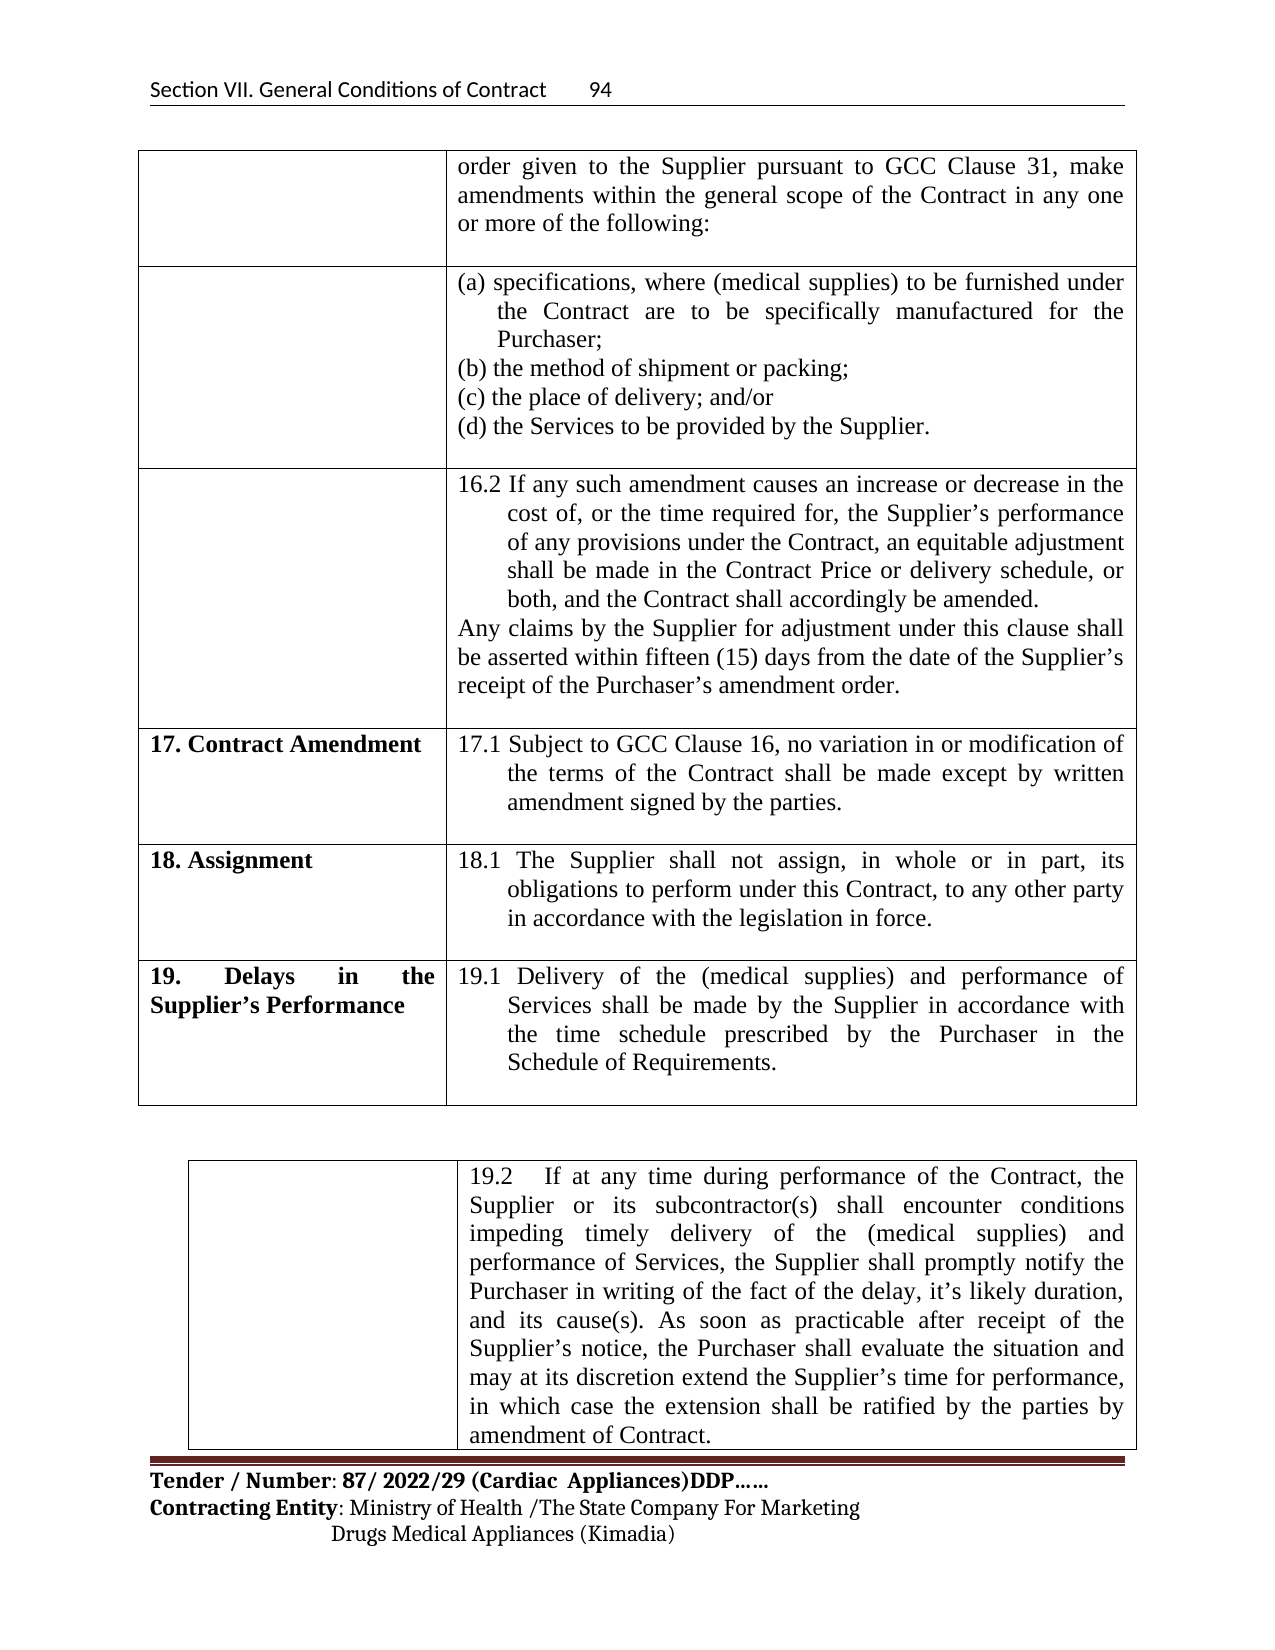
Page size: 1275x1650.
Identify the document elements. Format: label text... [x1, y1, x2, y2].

table_cell 16.2 If any such amendment causes an increase or decrease in the cost of, or the time required for, the Supplier’s performance of any provisions under the Contract, an equitable adjustment shall be made in the Contract Price or delivery schedule, or both, and the Contract shall accordingly be amended. Any claims by the Supplier for adjustment under this clause shall be asserted within fifteen (15) days from the date of the Supplier’s receipt of the Purchaser’s amendment order. [447, 469, 1136, 728]
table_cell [139, 151, 446, 266]
table_cell 18.1 The Supplier shall not assign, in whole or in part, its obligations to perform under this Contract, to any other party in accordance with the legislation in force. [447, 845, 1136, 960]
table_cell [139, 267, 446, 468]
table_header 19.2 If at any time during performance of the Contract, the Supplier or its subcontractor(s) shall encounter conditions impeding timely delivery of the (medical supplies) and performance of Services, the Supplier shall promptly notify the Purchaser in writing of the fact of the delay, it’s likely duration, and its cause(s). As soon as practicable after receipt of the Supplier’s notice, the Purchaser shall evaluate the situation and may at its discretion extend the Supplier’s time for performance, in which case the extension shall be ratified by the parties by amendment of Contract. [458, 1161, 1136, 1448]
table_cell 18. Assignment [139, 845, 446, 960]
table_cell (a) specifications, where (medical supplies) to be furnished under the Contract are to be specifically manufactured for the Purchaser; (b) the method of shipment or packing; (c) the place of delivery; and/or (d) the Services to be provided by the Supplier. [447, 267, 1136, 468]
table_cell 17.1 Subject to GCC Clause 16, no variation in or modification of the terms of the Contract shall be made except by written amendment signed by the parties. [447, 729, 1136, 844]
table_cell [447, 151, 1136, 266]
table_cell 19. Delays in the Supplier’s Performance [139, 961, 446, 1105]
table_cell 17. Contract Amendment [139, 729, 446, 844]
table_header [189, 1161, 457, 1448]
table_cell [139, 469, 446, 728]
table_cell 19.1 Delivery of the (medical supplies) and performance of Services shall be made by the Supplier in accordance with the time schedule prescribed by the Purchaser in the Schedule of Requirements. [447, 961, 1136, 1105]
